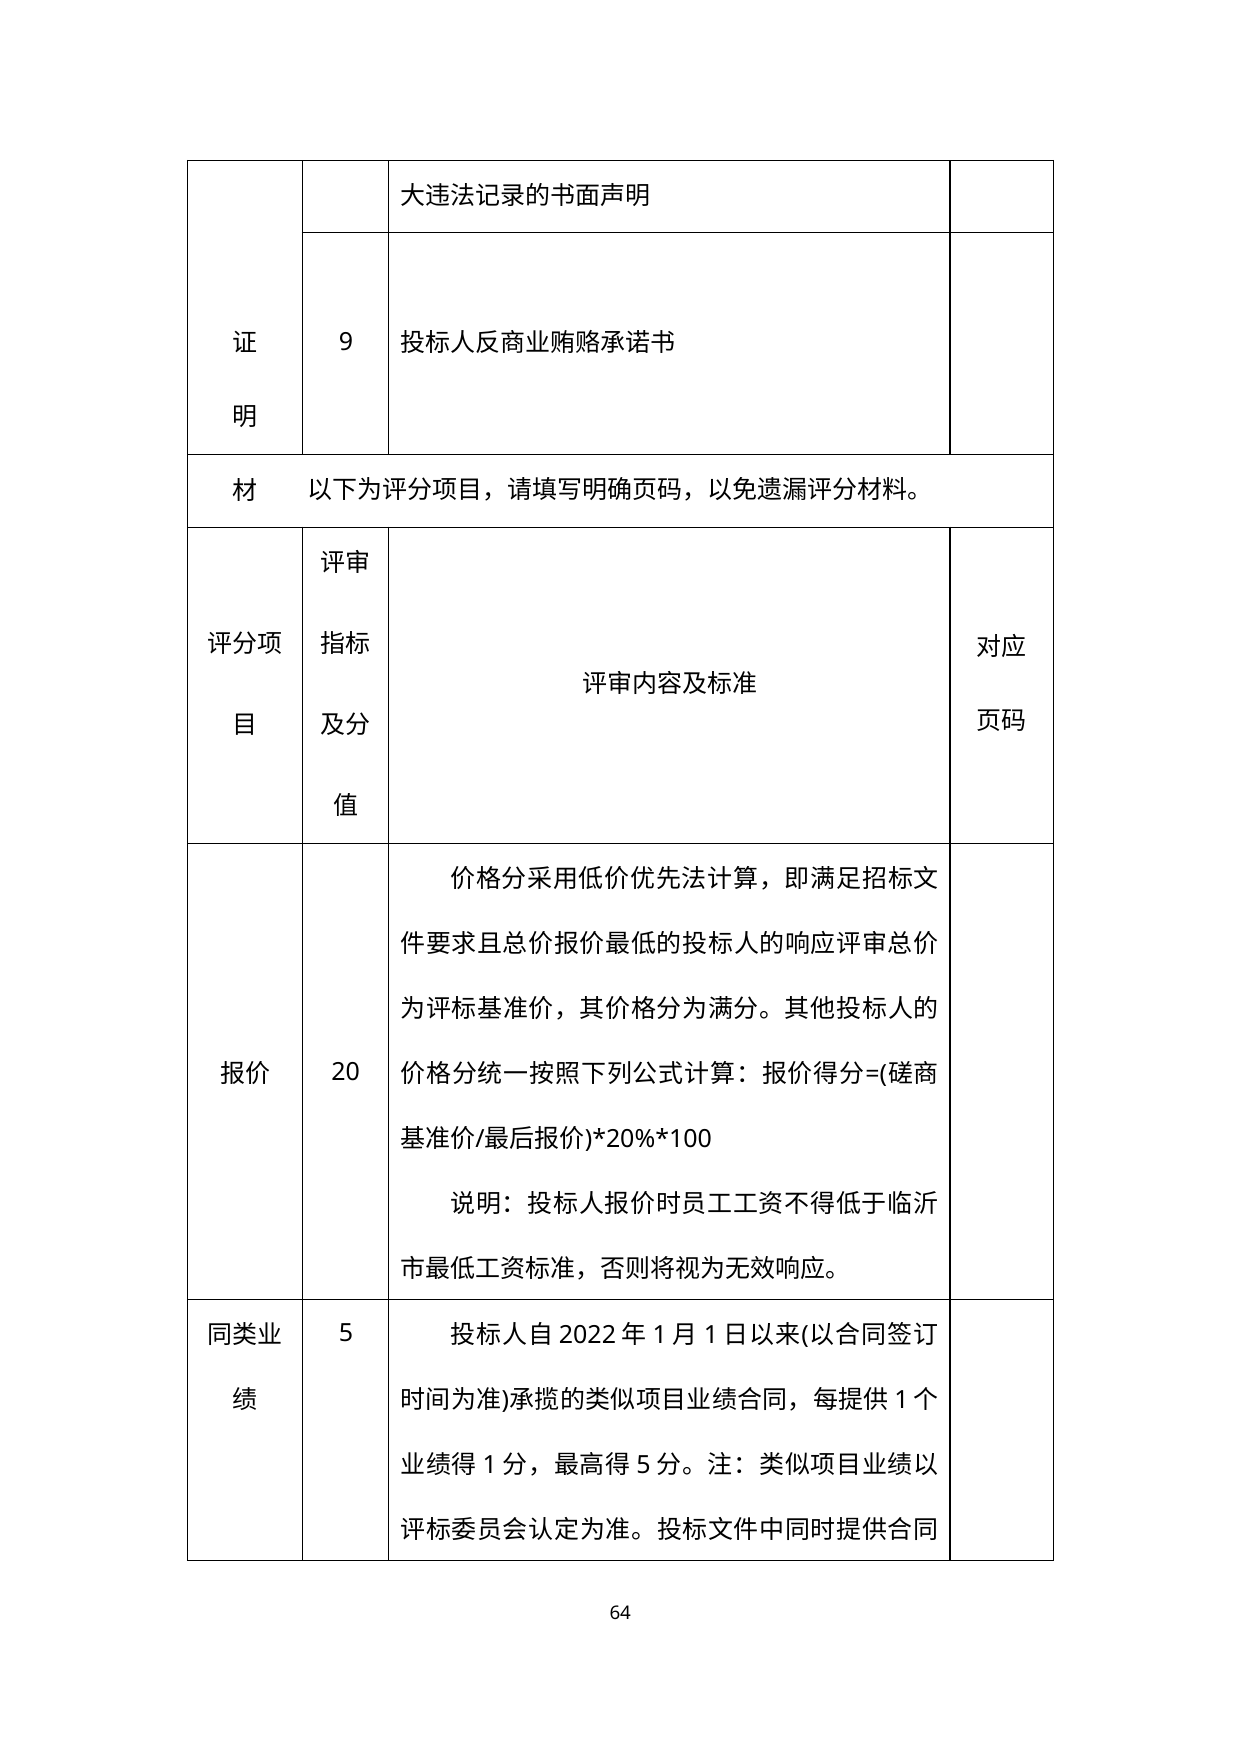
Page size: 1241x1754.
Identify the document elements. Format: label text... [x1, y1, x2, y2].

table_cell [951, 1300, 1053, 1560]
table_cell 同类业绩 [188, 1300, 302, 1560]
table_cell 评审指标及分值 [303, 528, 388, 843]
table_cell 8 [303, 161, 388, 232]
table_cell 投标人反商业贿赂承诺书 [389, 233, 949, 454]
table_cell [951, 233, 1053, 454]
table_cell 评审内容及标准 [389, 528, 949, 843]
table_cell 对应 页码 [951, 528, 1053, 843]
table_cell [389, 1300, 949, 1560]
table_cell 9 [303, 233, 388, 454]
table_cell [389, 161, 949, 232]
table_cell [951, 161, 1053, 232]
table_cell 20 [303, 844, 388, 1299]
table_cell [951, 844, 1053, 1299]
table_cell 价格分采用低价优先法计算，即满足招标文件要求且总价报价最低的投标人的响应评审总价为评标基准价，其价格分为满分。其他投标人的价格分统一按照下列公式计算：报价得分=(磋商基准价/最后报价)*20%*100 说明：投标人报价时员工工资不得低于临沂市最低工资标准，否则将视为无效响应。 [389, 844, 949, 1299]
table_cell 5 [303, 1300, 388, 1560]
table_cell 评分项目 [188, 528, 302, 843]
table_cell 以下为评分项目，请填写明确页码，以免遗漏评分材料。 [188, 455, 1053, 527]
table_cell 报价 [188, 844, 302, 1299]
